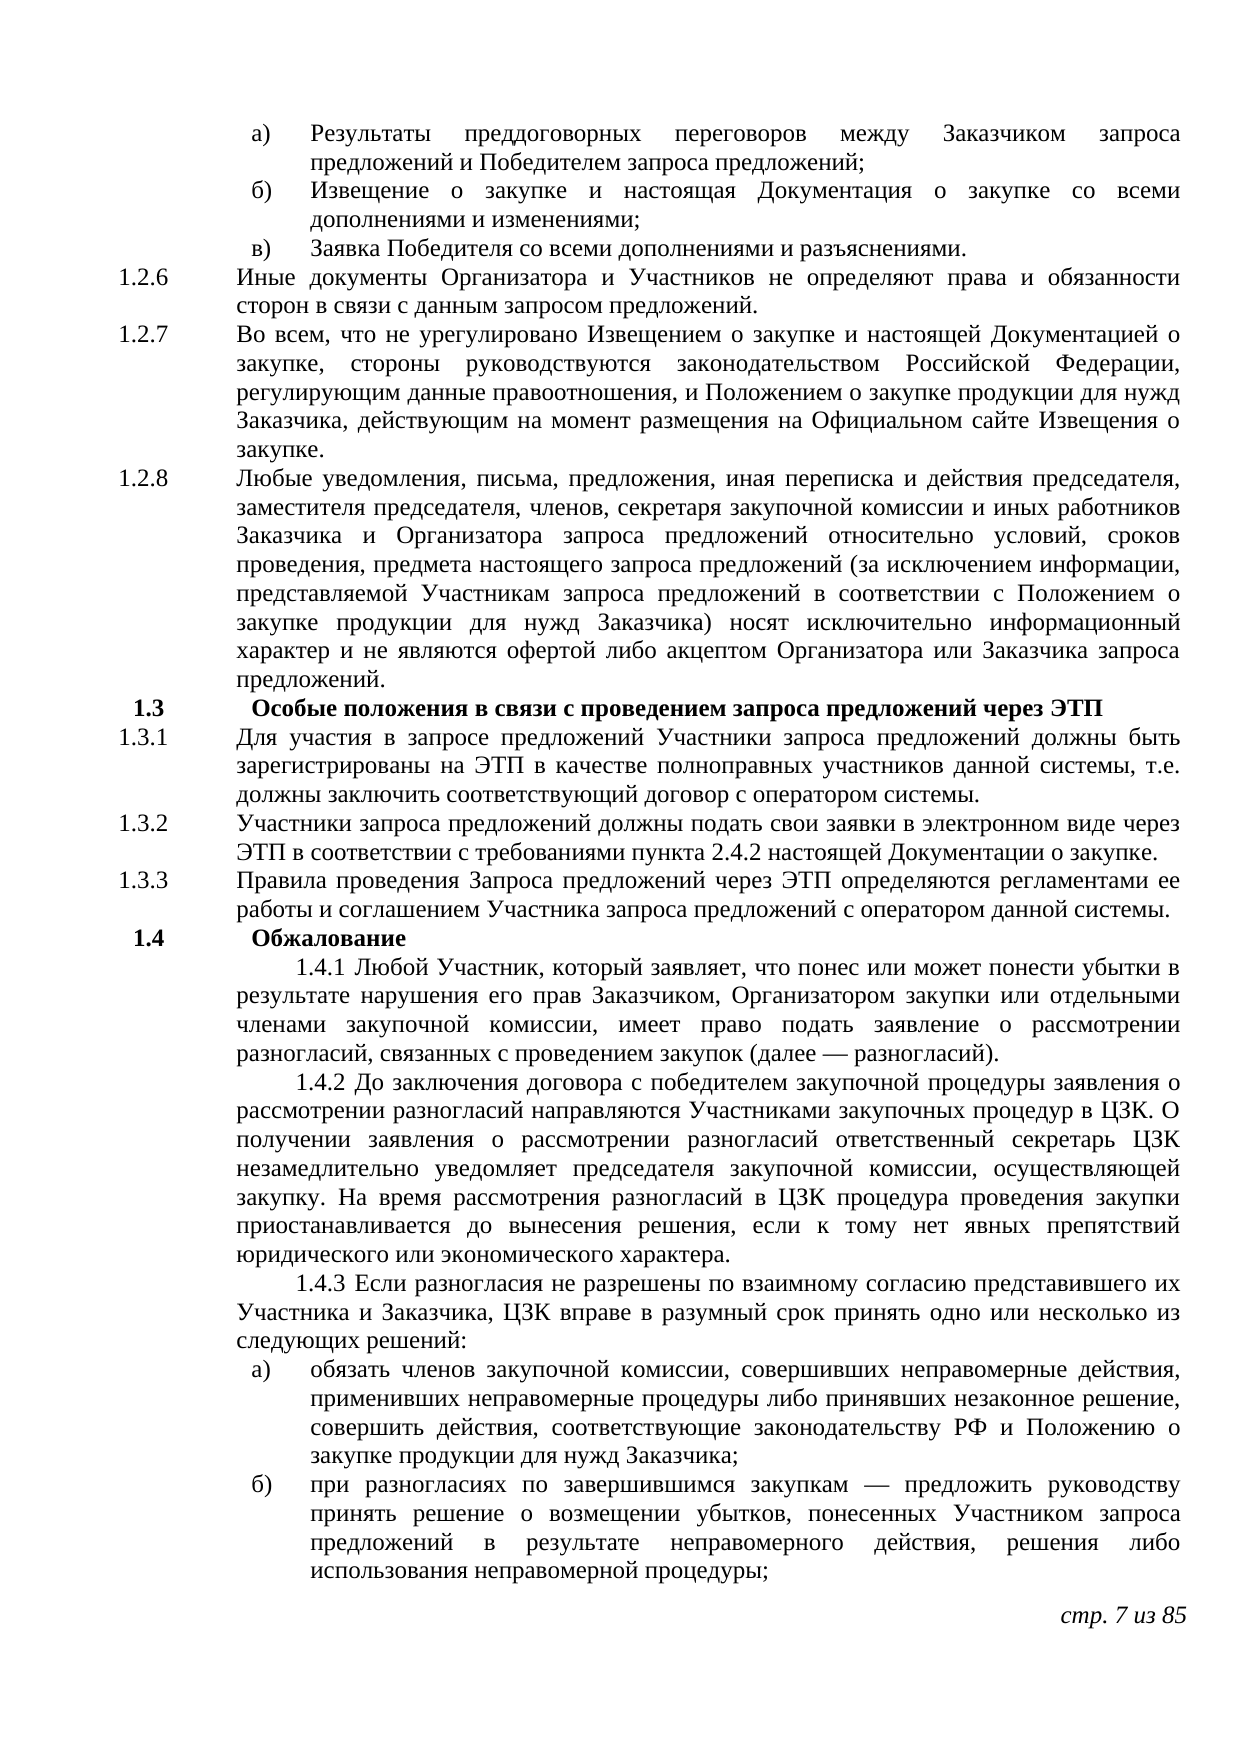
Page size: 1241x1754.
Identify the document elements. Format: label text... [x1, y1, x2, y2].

text До заключения договора с победителем закупочной процедуры заявления о рассмотрении разногласий направляются Участниками закупочных процедур в ЦЗК. О получении заявления о рассмотрении разногласий ответственный секретарь ЦЗК незамедлительно уведомляет председателя закупочной комиссии, осуществляющей закупку. На время рассмотрения разногласий в ЦЗК процедура проведения закупки приостанавливается до вынесения решения, если к тому нет явных препятствий юридического или экономического характера. [236, 1067, 1181, 1268]
text Если разногласия не разрешены по взаимному согласию представившего их Участника и Заказчика, ЦЗК вправе в разумный срок принять одно или несколько из следующих решений: [236, 1268, 1181, 1354]
text Любой Участник, который заявляет, что понес или может понести убытки в результате нарушения его прав Заказчиком, Организатором закупки или отдельными членами закупочной комиссии, имеет право подать заявление о рассмотрении разногласий, связанных с проведением закупок (далее — разногласий). [236, 952, 1181, 1067]
list при разногласиях по завершившимся закупкам — предложить руководству принять решение о возмещении убытков, понесенных Участником запроса предложений в результате неправомерного действия, решения либо использования неправомерной процедуры; [251, 1469, 1181, 1584]
list Во всем, что не урегулировано Извещением о закупке и настоящей Документацией о закупке, стороны руководствуются законодательством Российской Федерации, регулирующим данные правоотношения, и Положением о закупке продукции для нужд Заказчика, действующим на момент размещения на Официальном сайте Извещения о закупке. [118, 319, 1181, 463]
list Извещение о закупке и настоящая Документация о закупке со всеми дополнениями и изменениями; [251, 176, 1181, 233]
list Любые уведомления, письма, предложения, иная переписка и действия председателя, заместителя председателя, членов, секретаря закупочной комиссии и иных работников Заказчика и Организатора запроса предложений относительно условий, сроков проведения, предмета настоящего запроса предложений (за исключением информации, представляемой Участникам запроса предложений в соответствии с Положением о закупке продукции для нужд Заказчика) носят исключительно информационный характер и не являются офертой либо акцептом Организатора или Заказчика запроса предложений. [118, 463, 1181, 693]
list обязать членов закупочной комиссии, совершивших неправомерные действия, применивших неправомерные процедуры либо принявших незаконное решение, совершить действия, соответствующие законодательству РФ и Положению о закупке продукции для нужд Заказчика; [251, 1354, 1181, 1469]
list Для участия в запросе предложений Участники запроса предложений должны быть зарегистрированы на ЭТП в качестве полноправных участников данной системы, т.е. должны заключить соответствующий договор с оператором системы. [118, 722, 1181, 808]
list Правила проведения Запроса предложений через ЭТП определяются регламентами ее работы и соглашением Участника запроса предложений с оператором данной системы. [118, 866, 1181, 923]
list Иные документы Организатора и Участников не определяют права и обязанности сторон в связи с данным запросом предложений. [118, 262, 1181, 319]
subtitle Обжалование [133, 923, 1181, 952]
list Участники запроса предложений должны подать свои заявки в электронном виде через ЭТП в соответствии с требованиями пункта 2.4.2 настоящей Документации о закупке. [118, 808, 1181, 866]
subtitle Особые положения в связи с проведением запроса предложений через ЭТП [133, 693, 1181, 722]
list Заявка Победителя со всеми дополнениями и разъяснениями. [251, 233, 1181, 262]
list Результаты преддоговорных переговоров между Заказчиком запроса предложений и Победителем запроса предложений; [251, 118, 1181, 176]
